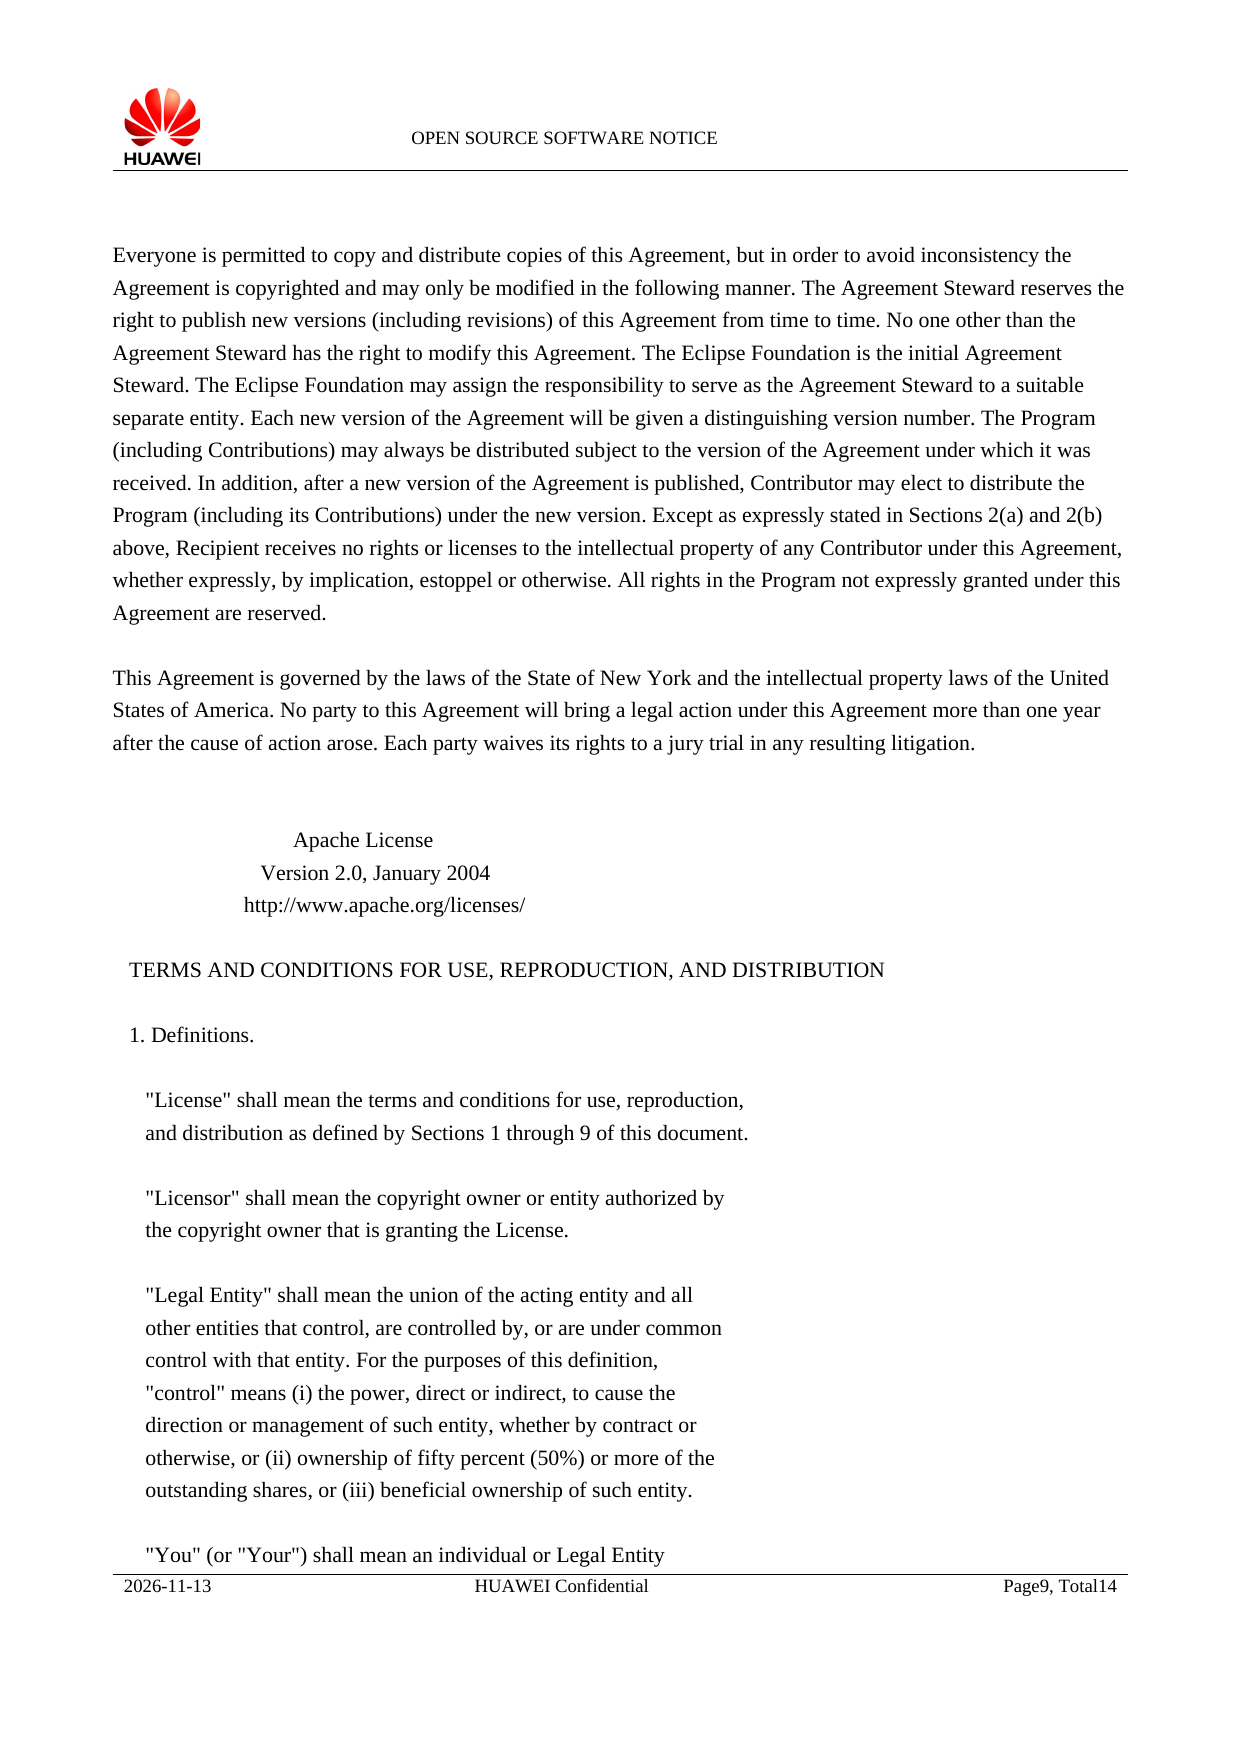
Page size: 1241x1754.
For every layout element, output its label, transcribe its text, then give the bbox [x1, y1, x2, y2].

picture [124, 88, 201, 165]
